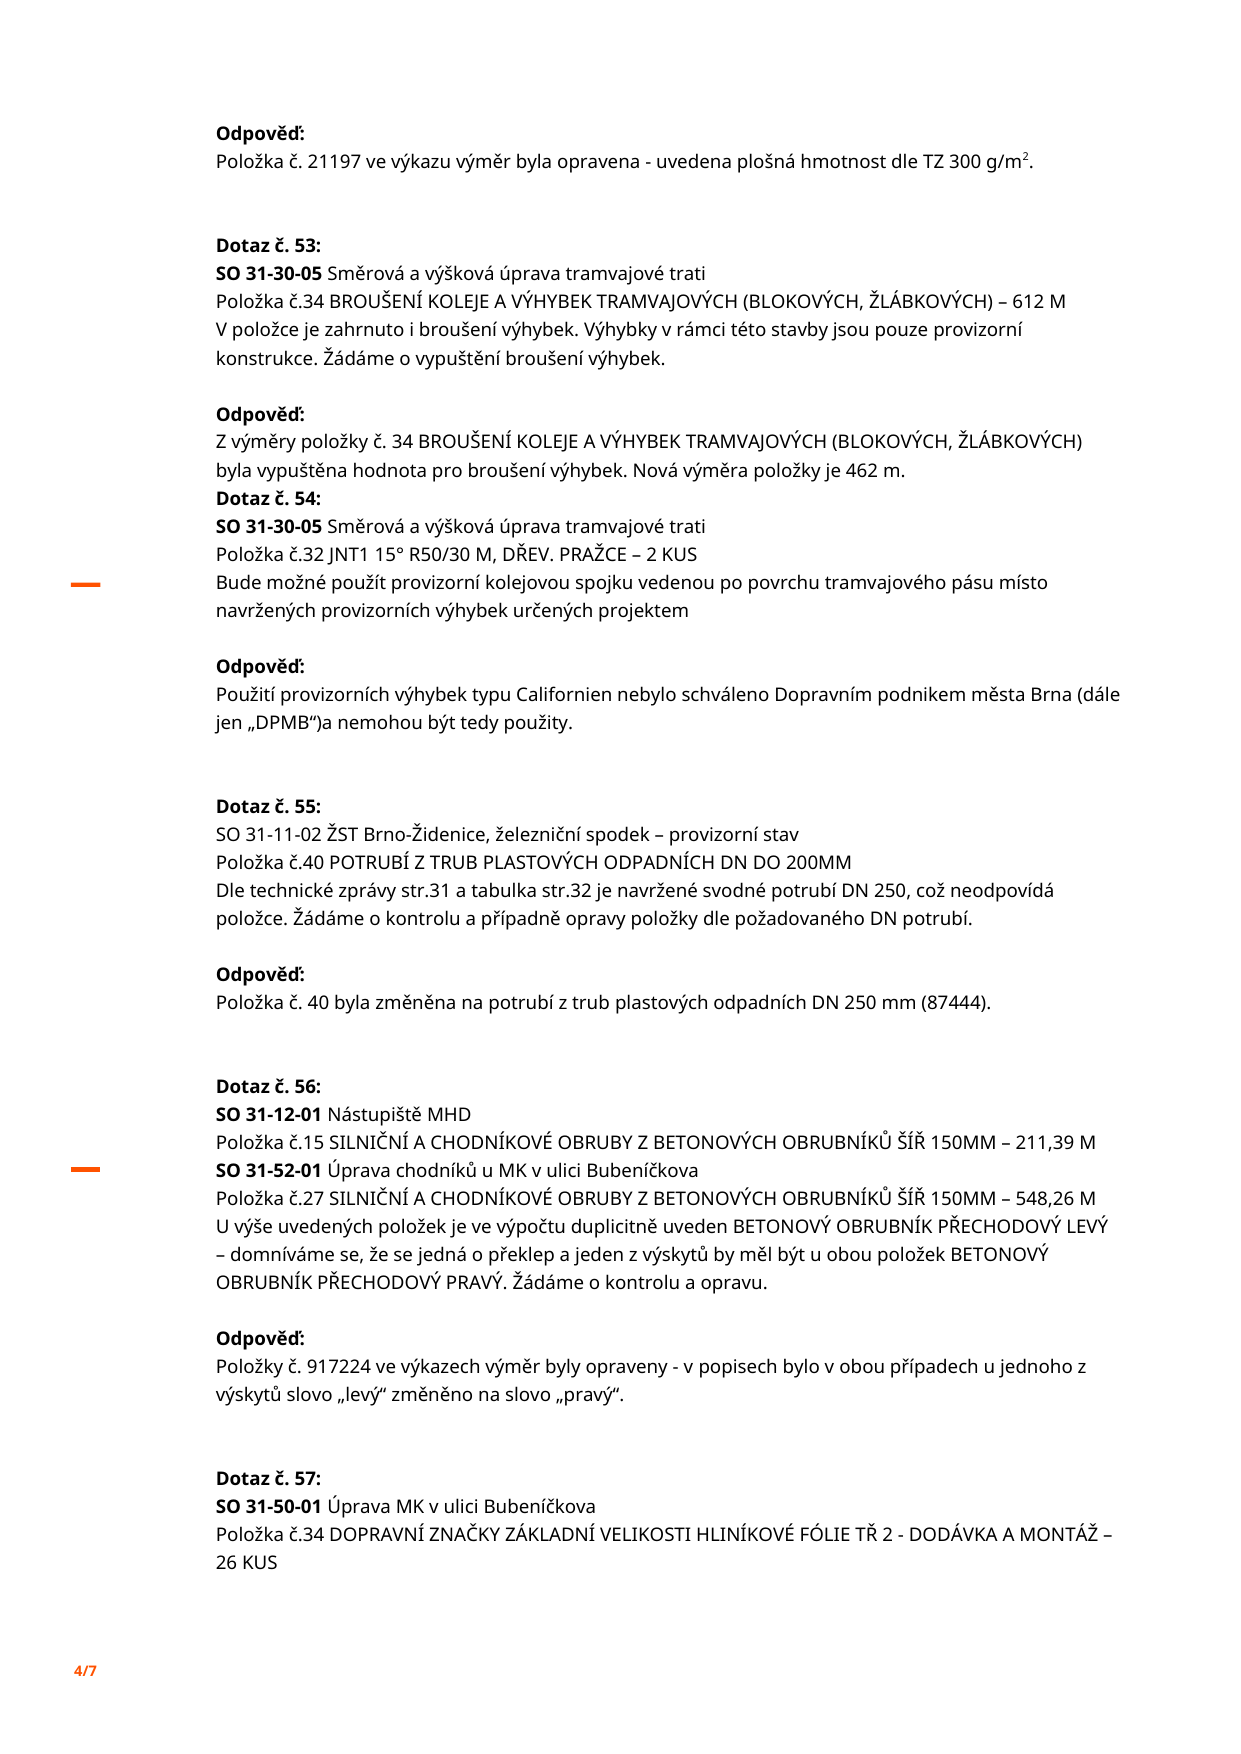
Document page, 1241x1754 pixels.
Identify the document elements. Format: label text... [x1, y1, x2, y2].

text Dotaz č. 56: SO 31-12-01 Nástupiště MHD Položka č.15 SILNIČNÍ A CHODNÍKOVÉ OBRUBY Z BETONOVÝCH OBRUBNÍKŮ ŠÍŘ 150MM – 211,39 M SO 31-52-01 Úprava chodníků u MK v ulici Bubeníčkova Položka č.27 SILNIČNÍ A CHODNÍKOVÉ OBRUBY Z BETONOVÝCH OBRUBNÍKŮ ŠÍŘ 150MM – 548,26 M U výše uvedených položek je ve výpočtu duplicitně uveden BETONOVÝ OBRUBNÍK PŘECHODOVÝ LEVÝ – domníváme se, že se jedná o překlep a jeden z výskytů by měl být u obou položek BETONOVÝ OBRUBNÍK PŘECHODOVÝ PRAVÝ. Žádáme o kontrolu a opravu. [216, 1045, 1122, 1323]
text Dotaz č. 55: SO 31-11-02 ŽST Brno-Židenice, železniční spodek – provizorní stav Položka č.40 POTRUBÍ Z TRUB PLASTOVÝCH ODPADNÍCH DN DO 200MM Dle technické zprávy str.31 a tabulka str.32 je navržené svodné potrubí DN 250, což neodpovídá položce. Žádáme o kontrolu a případně opravy položky dle požadovaného DN potrubí. [216, 765, 1122, 959]
text Odpověď: [216, 961, 1122, 987]
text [216, 1438, 1122, 1575]
text Odpověď: [216, 401, 1122, 426]
text Položky č. 917224 ve výkazech výměr byly opraveny - v popisech bylo v obou případech u jednoho z výskytů slovo „levý“ změněno na slovo „pravý“. [216, 1353, 1122, 1407]
text Odpověď: [216, 121, 1122, 146]
text Dotaz č. 53: SO 31-30-05 Směrová a výšková úprava tramvajové trati Položka č.34 BROUŠENÍ KOLEJE A VÝHYBEK TRAMVAJOVÝCH (BLOKOVÝCH, ŽLÁBKOVÝCH) – 612 M V položce je zahrnuto i broušení výhybek. Výhybky v rámci této stavby jsou pouze provizorní konstrukce. Žádáme o vypuštění broušení výhybek. [216, 233, 1122, 398]
text Položka č. 40 byla změněna na potrubí z trub plastových odpadních DN 250 mm (87444). [216, 989, 1122, 1015]
text Z výměry položky č. 34 BROUŠENÍ KOLEJE A VÝHYBEK TRAMVAJOVÝCH (BLOKOVÝCH, ŽLÁBKOVÝCH) byla vypuštěna hodnota pro broušení výhybek. Nová výměra položky je 462 m. Dotaz č. 54: SO 31-30-05 Směrová a výšková úprava tramvajové trati Položka č.32 JNT1 15° R50/30 M, DŘEV. PRAŽCE – 2 KUS Bude možné použít provizorní kolejovou spojku vedenou po povrchu tramvajového pásu místo navržených provizorních výhybek určených projektem [216, 429, 1122, 651]
text Odpověď: [216, 653, 1122, 678]
text Položka č. 21197 ve výkazu výměr byla opravena - uvedena plošná hmotnost dle TZ 300 g/m2. [216, 149, 1122, 174]
text Použití provizorních výhybek typu Californien nebylo schváleno Dopravním podnikem města Brna (dále jen „DPMB“)a nemohou být tedy použity. [216, 681, 1122, 734]
text Odpověď: [216, 1326, 1122, 1351]
